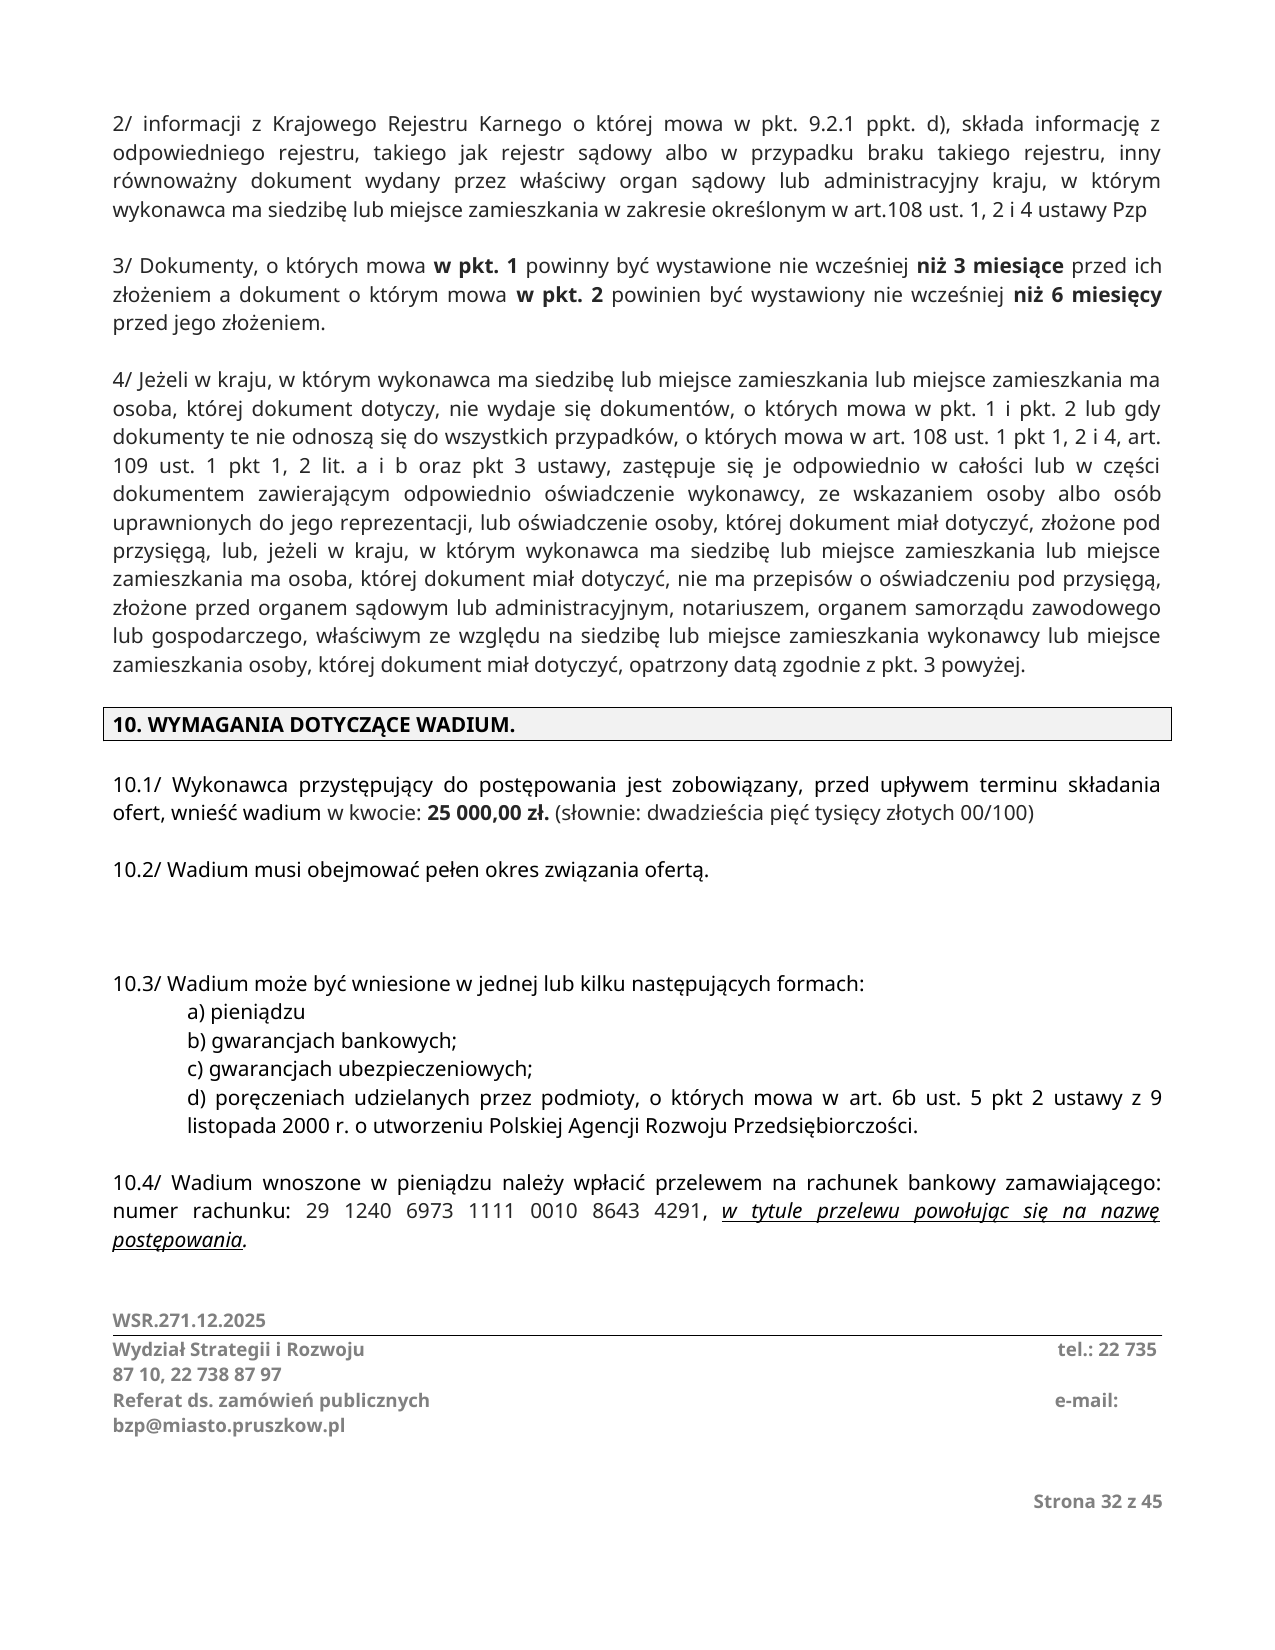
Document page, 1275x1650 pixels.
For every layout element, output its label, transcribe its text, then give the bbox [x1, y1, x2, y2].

text 10. WYMAGANIA DOTYCZĄCE WADIUM. [104, 708, 1171, 740]
text c) gwarancjach ubezpieczeniowych; [187, 1054, 1162, 1083]
text a) pieniądzu [187, 997, 1162, 1026]
text 10.3/ Wadium może być wniesione w jednej lub kilku następujących formach: [112, 969, 1162, 997]
text 10.4/ Wadium wnoszone w pieniądzu należy wpłacić przelewem na rachunek bankowy zamawiającego: numer rachunku: 29 1240 6973 1111 0010 8643 4291, w tytule przelewu powołując się na nazwę postępowania. [112, 1168, 1162, 1253]
text 4/ Jeżeli w kraju, w którym wykonawca ma siedzibę lub miejsce zamieszkania lub miejsce zamieszkania ma osoba, której dokument dotyczy, nie wydaje się dokumentów, o których mowa w pkt. 1 i pkt. 2 lub gdy dokumenty te nie odnoszą się do wszystkich przypadków, o których mowa w art. 108 ust. 1 pkt 1, 2 i 4, art. 109 ust. 1 pkt 1, 2 lit. a i b oraz pkt 3 ustawy, zastępuje się je odpowiednio w całości lub w części dokumentem zawierającym odpowiednio oświadczenie wykonawcy, ze wskazaniem osoby albo osób uprawnionych do jego reprezentacji, lub oświadczenie osoby, której dokument miał dotyczyć, złożone pod przysięgą, lub, jeżeli w kraju, w którym wykonawca ma siedzibę lub miejsce zamieszkania lub miejsce zamieszkania ma osoba, której dokument miał dotyczyć, nie ma przepisów o oświadczeniu pod przysięgą, złożone przed organem sądowym lub administracyjnym, notariuszem, organem samorządu zawodowego lub gospodarczego, właściwym ze względu na siedzibę lub miejsce zamieszkania wykonawcy lub miejsce zamieszkania osoby, której dokument miał dotyczyć, opatrzony datą zgodnie z pkt. 3 powyżej. [112, 365, 1162, 678]
text d) poręczeniach udzielanych przez podmioty, o których mowa w art. 6b ust. 5 pkt 2 ustawy z 9 listopada 2000 r. o utworzeniu Polskiej Agencji Rozwoju Przedsiębiorczości. [187, 1083, 1162, 1139]
text 2/ informacji z Krajowego Rejestru Karnego o której mowa w pkt. 9.2.1 ppkt. d), składa informację z odpowiedniego rejestru, takiego jak rejestr sądowy albo w przypadku braku takiego rejestru, inny równoważny dokument wydany przez właściwy organ sądowy lub administracyjny kraju, w którym wykonawca ma siedzibę lub miejsce zamieszkania w zakresie określonym w art.108 ust. 1, 2 i 4 ustawy Pzp [112, 109, 1162, 223]
text 3/ Dokumenty, o których mowa w pkt. 1 powinny być wystawione nie wcześniej niż 3 miesiące przed ich złożeniem a dokument o którym mowa w pkt. 2 powinien być wystawiony nie wcześniej niż 6 miesięcy przed jego złożeniem. [112, 252, 1162, 337]
text b) gwarancjach bankowych; [187, 1026, 1162, 1054]
text 10.2/ Wadium musi obejmować pełen okres związania ofertą. [112, 855, 1162, 883]
text 10.1/ Wykonawca przystępujący do postępowania jest zobowiązany, przed upływem terminu składania ofert, wnieść wadium w kwocie: 25 000,00 zł. (słownie: dwadzieścia pięć tysięcy złotych 00/100) [112, 770, 1162, 827]
